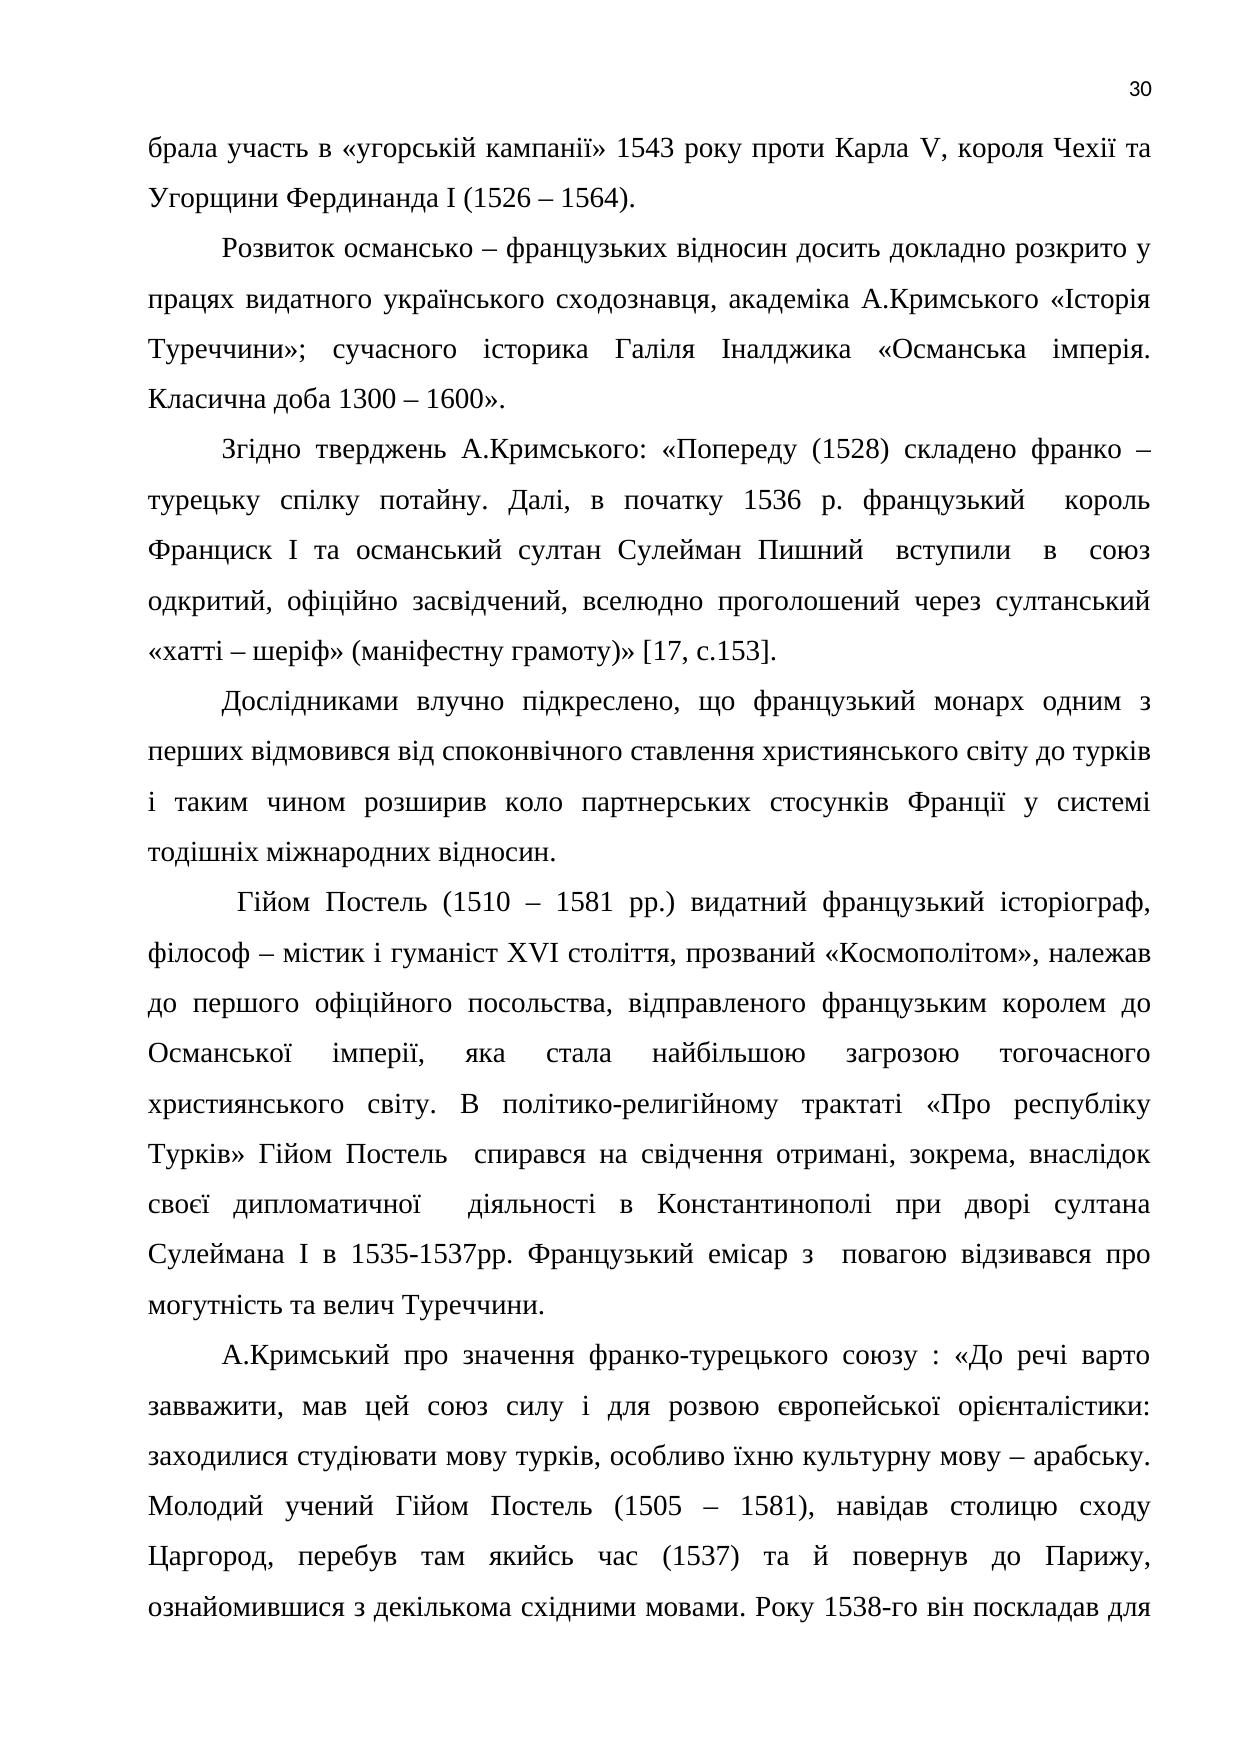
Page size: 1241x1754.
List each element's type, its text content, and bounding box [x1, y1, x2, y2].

text Дослідниками влучно підкреслено, що французький монарх одним з перших відмовився від споконвічного ставлення християнського світу до турків і таким чином розширив коло партнерських стосунків Франції у системі тодішніх міжнародних відносин. [148, 683, 1152, 868]
text Розвиток османсько – французьких відносин досить докладно розкрито у працях видатного українського сходознавця, академіка А.Кримського «Історія Туреччини»; сучасного історика Галіля Іналджика «Османська імперія. Класична доба 1300 – 1600». [148, 230, 1152, 415]
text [148, 1337, 1152, 1622]
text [148, 130, 1152, 214]
text Гійом Постель (1510 – 1581 рр.) видатний французький історіограф, філософ – містик і гуманіст ХVІ століття, прозваний «Космополітом», належав до першого офіційного посольства, відправленого французьким королем до Османської імперії, яка стала найбільшою загрозою тогочасного християнського світу. В політико-религійному трактаті «Про республіку Турків» Гійом Постель спирався на свідчення отримані, зокрема, внаслідок своєї дипломатичної діяльності в Константинополі при дворі султана Сулеймана І в 1535-1537рр. Французький емісар з повагою відзивався про могутність та велич Туреччини. [148, 884, 1152, 1321]
text Згідно тверджень А.Кримського: «Попереду (1528) складено франко – турецьку спілку потайну. Далі, в початку 1536 р. французький король Франциск І та османський султан Сулейман Пишний вступили в союз одкритий, офіційно засвідчений, вселюдно проголошений через султанський «хатті – шеріф» (маніфестну грамоту)» [17, с.153]. [148, 432, 1152, 666]
